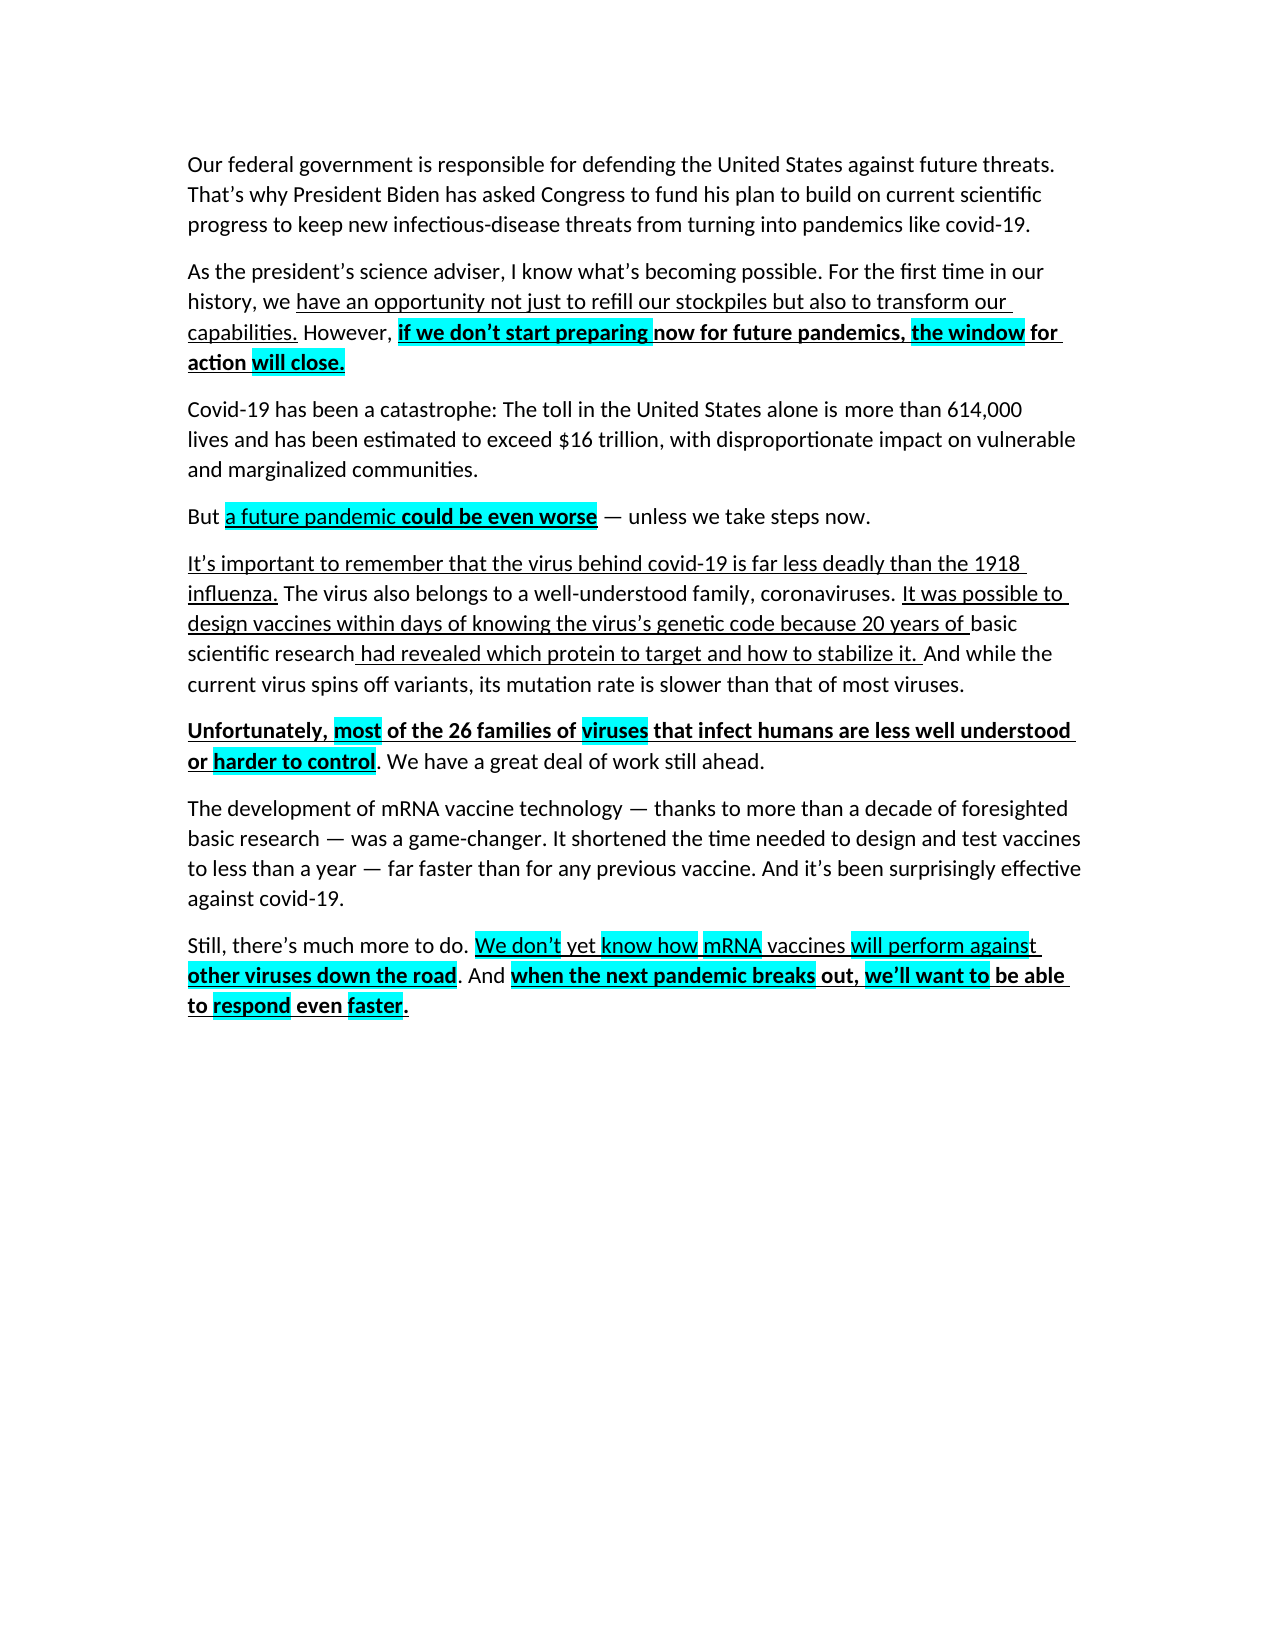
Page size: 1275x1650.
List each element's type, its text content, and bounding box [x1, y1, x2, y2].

text The development of mRNA vaccine technology — thanks to more than a decade of foresighted basic research — was a game-changer. It shortened the time needed to design and test vaccines to less than a year — far faster than for any previous vaccine. And it’s been surprisingly effective against covid-19. [187, 794, 1087, 912]
text Covid-19 has been a catastrophe: The toll in the United States alone is more than 614,000 lives and has been estimated to exceed $16 trillion, with disproportionate impact on vulnerable and marginalized communities. [187, 395, 1087, 483]
text As the president’s science adviser, I know what’s becoming possible. For the first time in our history, we have an opportunity not just to refill our stockpiles but also to transform our capabilities. However, if we don’t start preparing now for future pandemics, the window for action will close. [187, 257, 1087, 376]
text Our federal government is responsible for defending the United States against future threats. That’s why President Biden has asked Congress to fund his plan to build on current scientific progress to keep new infectious-disease threats from turning into pandemics like covid-19. [187, 150, 1087, 238]
text But a future pandemic could be even worse — unless we take steps now. [597, 502, 1087, 530]
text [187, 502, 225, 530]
text Unfortunately, most of the 26 families of viruses that infect humans are less well understood or harder to control. We have a great deal of work still ahead. [187, 717, 1087, 775]
text It’s important to remember that the virus behind covid-19 is far less deadly than the 1918 influenza. The virus also belongs to a well-understood family, coronaviruses. It was possible to design vaccines within days of knowing the virus’s genetic code because 20 years of basic scientific research had revealed which protein to target and how to stabilize it. And while the current virus spins off variants, its mutation rate is slower than that of most viruses. [187, 549, 1087, 698]
text Still, there’s much more to do. We don’t yet know how mRNA vaccines will perform against other viruses down the road. And when the next pandemic breaks out, we’ll want to be able to respond even faster. [187, 931, 1087, 1020]
